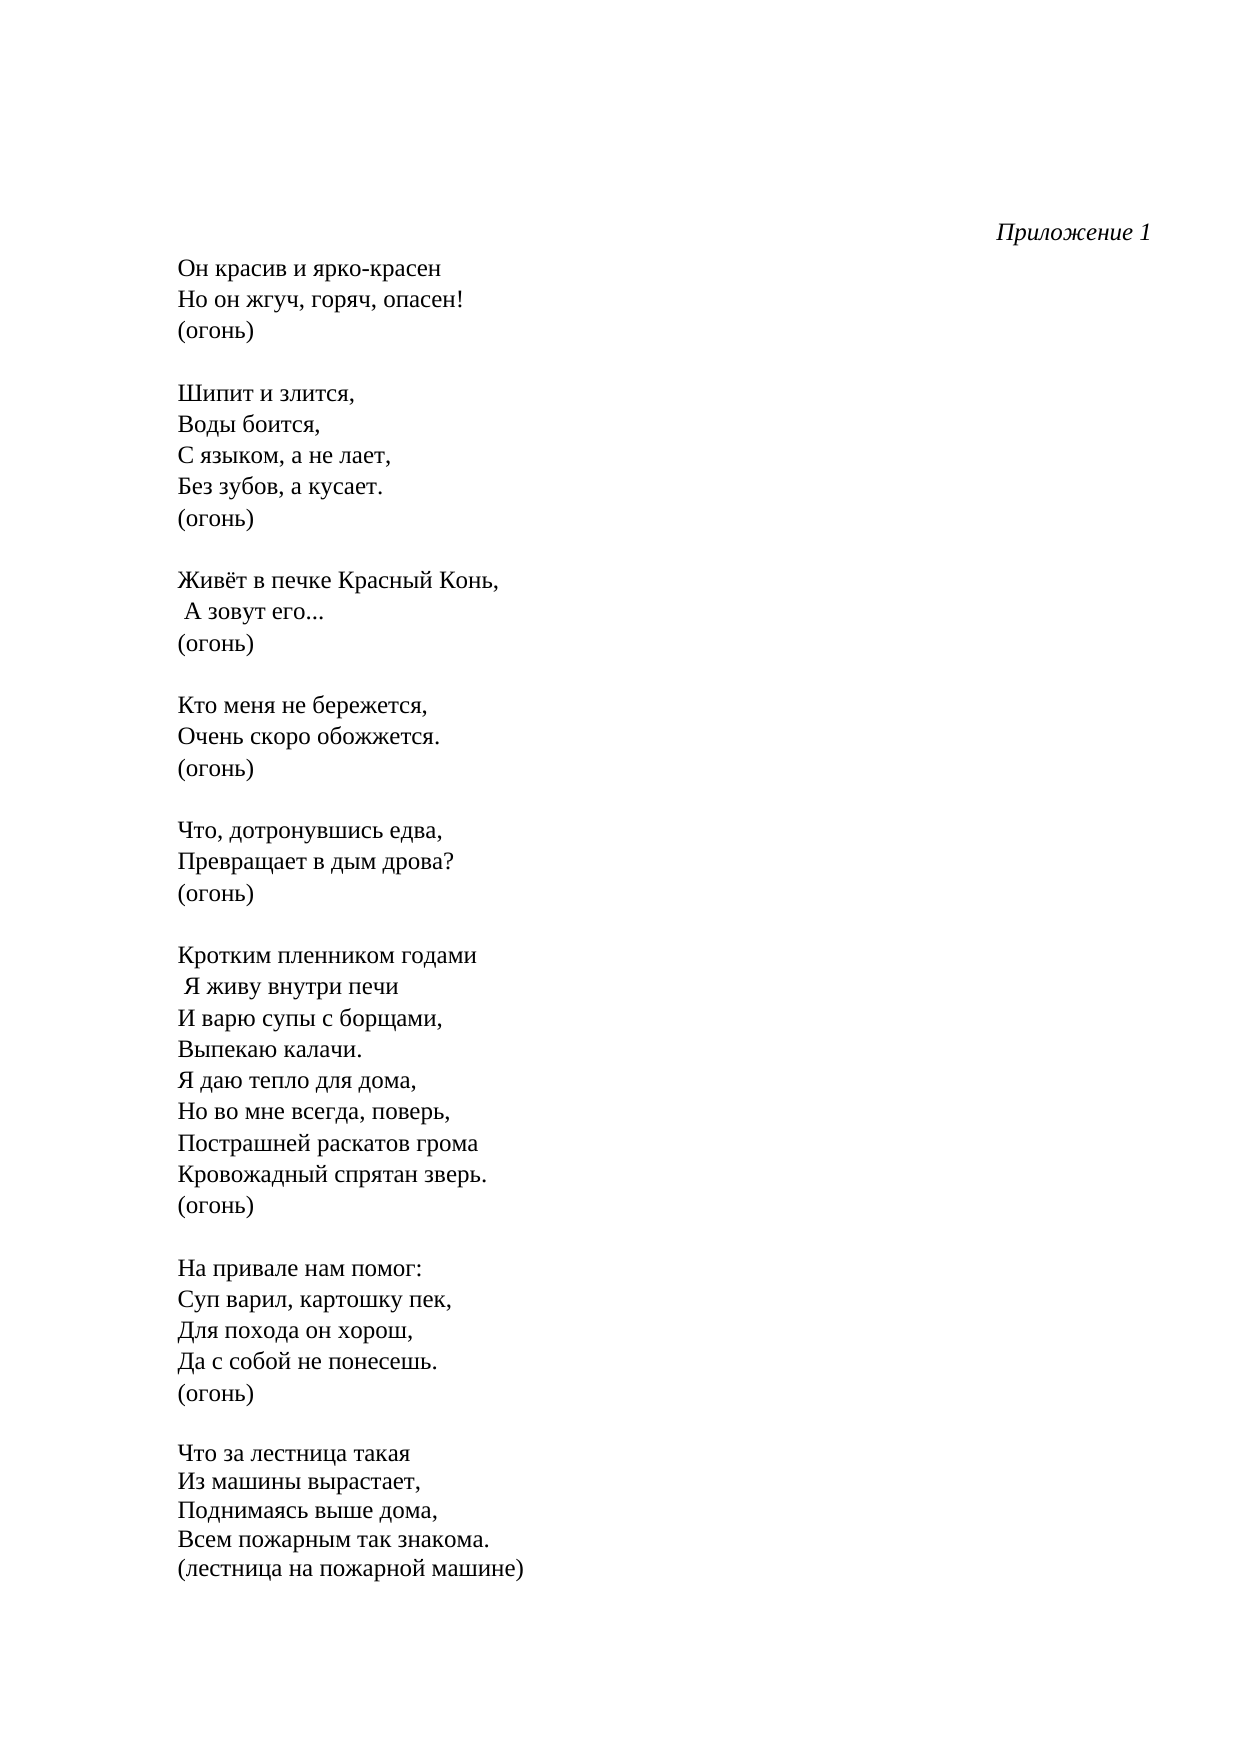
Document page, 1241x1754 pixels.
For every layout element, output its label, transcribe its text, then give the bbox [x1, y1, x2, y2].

text Очень скоро обожжется. [177, 719, 1152, 750]
text Но он жгуч, горяч, опасен! [177, 281, 1152, 313]
text Я живу внутри печи [177, 969, 1152, 1000]
text Кто меня не бережется, [177, 688, 1152, 719]
text На привале нам помог: [177, 1250, 1152, 1281]
text Воды боится, [177, 406, 1152, 438]
text Он красив и ярко-красен [177, 250, 1152, 281]
text (огонь) [177, 750, 1152, 781]
text Я даю тепло для дома, [177, 1063, 1152, 1094]
text (огонь) [177, 1375, 1152, 1406]
text Превращает в дым дрова? [177, 844, 1152, 875]
text Что за лестница такая [177, 1438, 1152, 1466]
text (огонь) [177, 875, 1152, 906]
text Без зубов, а кусает. [177, 469, 1152, 500]
text И варю супы с борщами, [177, 1000, 1152, 1031]
text Поднимаясь выше дома, [177, 1495, 1152, 1524]
text (огонь) [177, 1188, 1152, 1219]
text (огонь) [177, 313, 1152, 344]
text Из машины вырастает, [177, 1466, 1152, 1495]
text Выпекаю калачи. [177, 1031, 1152, 1063]
text (лестница на пожарной машине) [177, 1553, 1152, 1581]
text Шипит и злится, [177, 375, 1152, 406]
text Живёт в печке Красный Конь, [177, 563, 1152, 594]
text Всем пожарным так знакома. [177, 1524, 1152, 1553]
text Суп варил, картошку пек, [177, 1281, 1152, 1313]
text (огонь) [177, 625, 1152, 656]
text (огонь) [177, 500, 1152, 531]
text Приложение 1 [177, 217, 1152, 246]
text Кротким пленником годами [177, 938, 1152, 969]
text Да с собой не понесешь. [177, 1344, 1152, 1375]
text Кровожадный спрятан зверь. [177, 1156, 1152, 1188]
text Пострашней раскатов грома [177, 1125, 1152, 1156]
text Что, дотронувшись едва, [177, 813, 1152, 844]
text Для похода он хорош, [177, 1313, 1152, 1344]
text А зовут его... [177, 594, 1152, 625]
text С языком, а не лает, [177, 438, 1152, 469]
text Но во мне всегда, поверь, [177, 1094, 1152, 1125]
